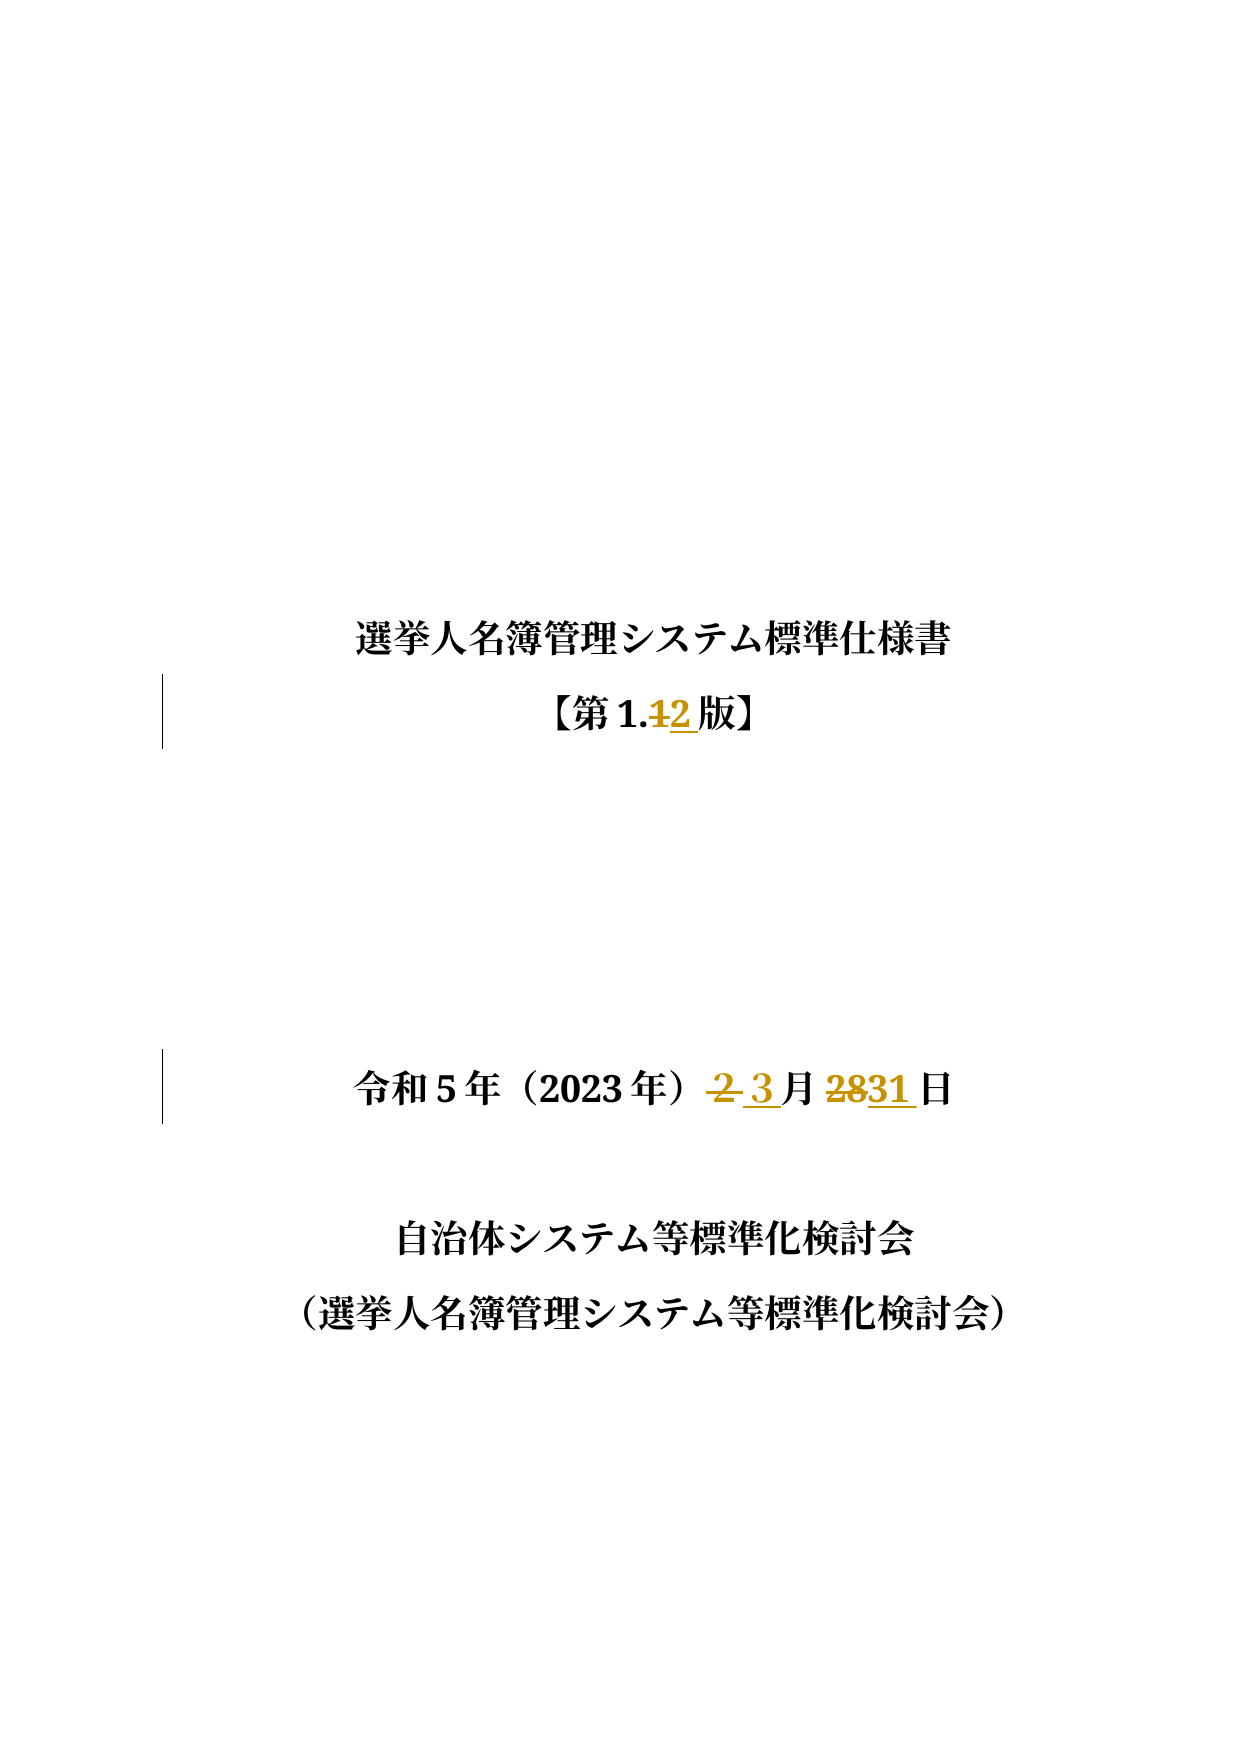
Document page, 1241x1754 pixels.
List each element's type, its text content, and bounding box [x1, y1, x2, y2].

text 令和5年（2023年）月日 [177, 1049, 1093, 1124]
text （選挙人名簿管理システム等標準化検討会） [177, 1274, 1093, 1349]
text 【第1.版】 [177, 674, 1093, 749]
text 自治体システム等標準化検討会 [177, 1199, 1093, 1274]
text 選挙人名簿管理システム標準仕様書 [177, 599, 1093, 674]
